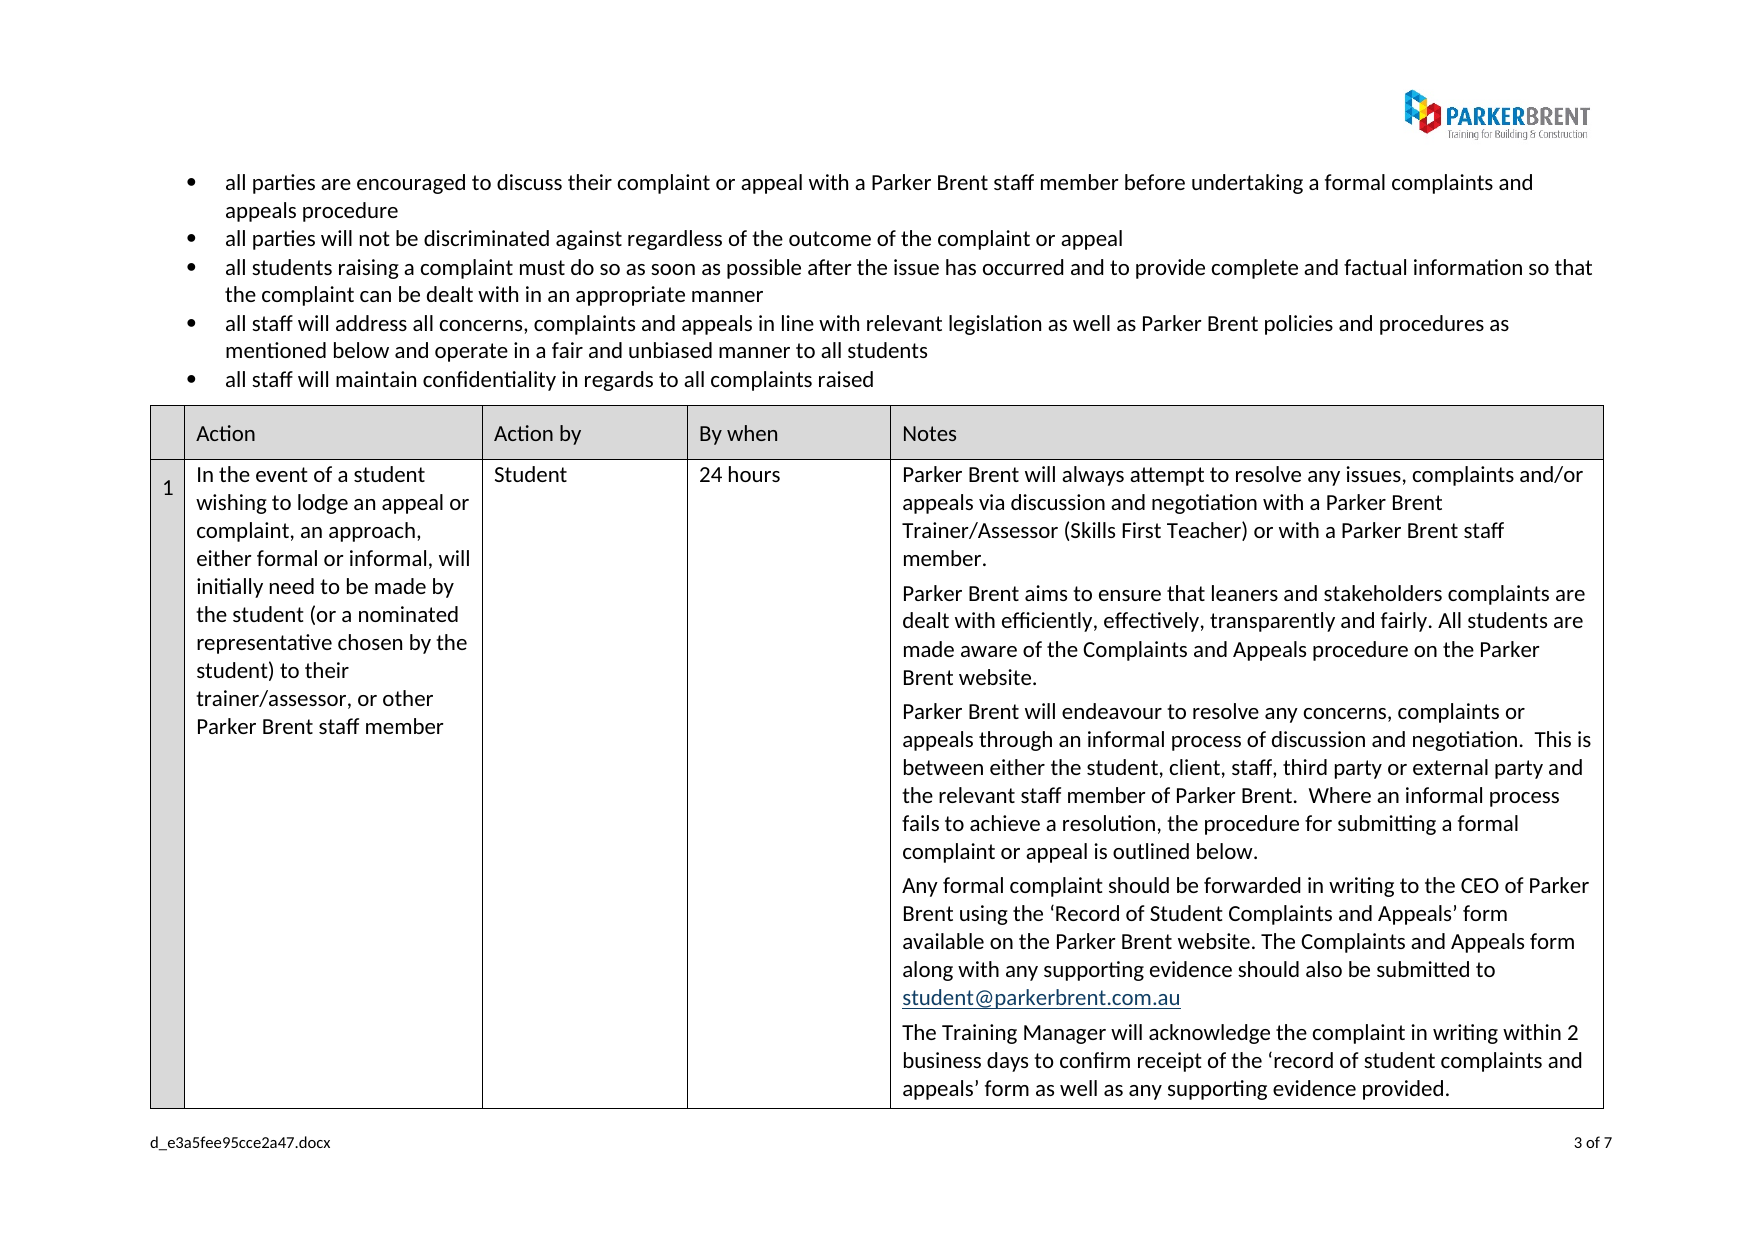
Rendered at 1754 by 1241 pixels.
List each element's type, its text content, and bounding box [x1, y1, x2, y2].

list all staff will maintain confidentiality in regards to all complaints raised [187, 365, 1604, 393]
list all staff will address all concerns, complaints and appeals in line with relevant legislation as well as Parker Brent policies and procedures as mentioned below and operate in a fair and unbiased manner to all students [187, 309, 1604, 365]
table_header Action [185, 406, 482, 459]
picture [1402, 89, 1604, 147]
list all parties will not be discriminated against regardless of the outcome of the complaint or appeal [187, 224, 1604, 253]
table_header [151, 406, 184, 459]
table_cell Student [483, 460, 687, 1108]
table_header Action by [483, 406, 687, 459]
table_header Notes [891, 406, 1603, 459]
table_header By when [688, 406, 890, 459]
list all students raising a complaint must do so as soon as possible after the issue has occurred and to provide complete and factual information so that the complaint can be dealt with in an appropriate manner [187, 253, 1604, 309]
table_cell 1 [151, 460, 184, 1108]
list all parties are encouraged to discuss their complaint or appeal with a Parker Brent staff member before undertaking a formal complaints and appeals procedure [187, 168, 1604, 224]
table_cell 24 hours [688, 460, 890, 1108]
